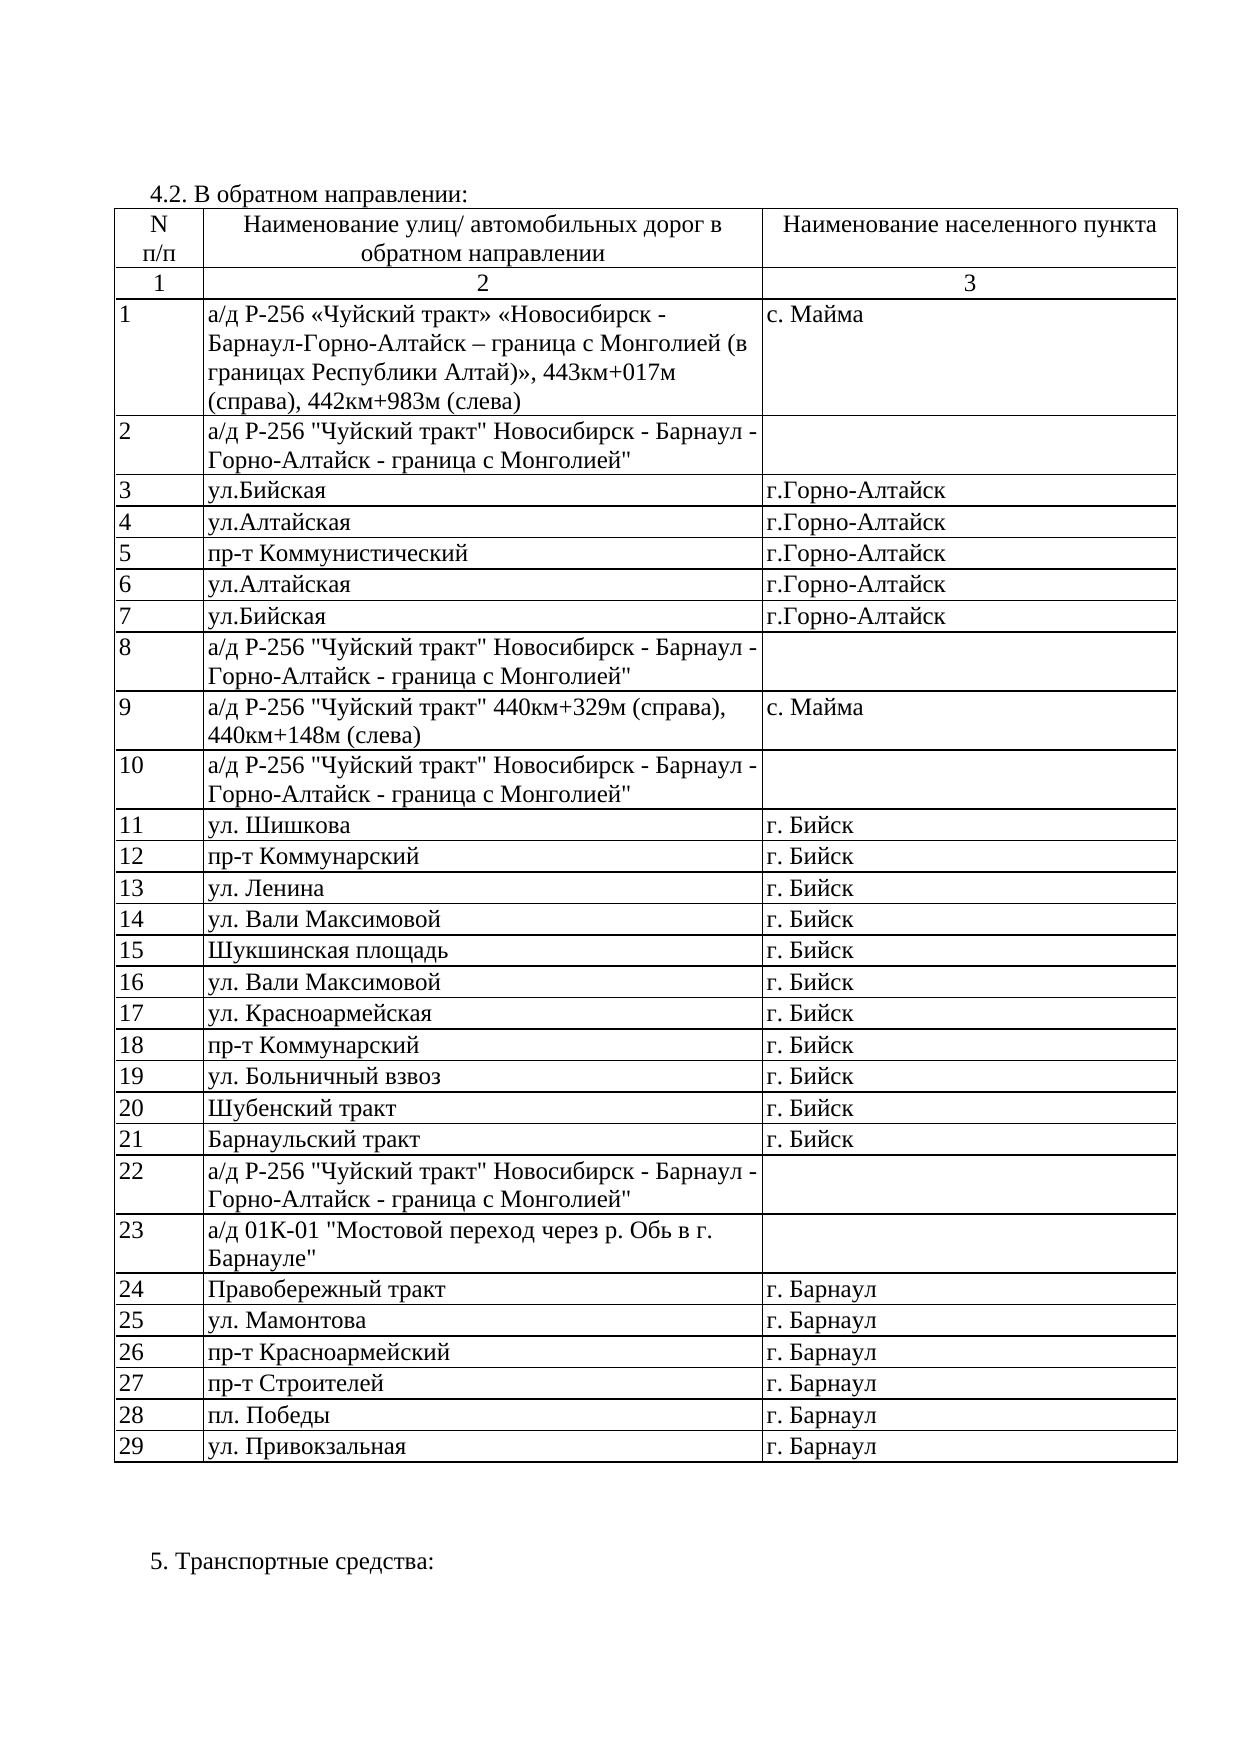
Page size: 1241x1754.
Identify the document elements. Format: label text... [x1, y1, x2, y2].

table_cell 8 [115, 632, 203, 690]
table_cell ул. Шишкова [204, 810, 762, 839]
table_cell 9 [115, 691, 203, 749]
table_cell г.Горно-Алтайск [763, 505, 1177, 537]
table_cell г. Бийск [763, 1028, 1177, 1060]
table_cell г. Бийск [763, 871, 1177, 902]
table_cell г. Бийск [763, 1123, 1177, 1154]
table_cell [763, 749, 1177, 808]
table_cell 25 [115, 1305, 203, 1335]
table_cell г. Барнаул [763, 1367, 1177, 1398]
table_cell 12 [115, 841, 203, 871]
table_cell Шукшинская площадь [204, 936, 762, 965]
table_cell 26 [115, 1336, 203, 1367]
table_cell 7 [115, 601, 203, 631]
table_cell Правобережный тракт [204, 1274, 762, 1304]
table_cell ул.Алтайская [204, 570, 762, 599]
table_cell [204, 300, 762, 414]
table_cell 27 [115, 1368, 203, 1398]
text 4.2. В обратном направлении: [150, 179, 1090, 207]
table_cell ул. Привокзальная [204, 1431, 762, 1461]
table_cell пл. Победы [204, 1400, 762, 1429]
table_cell Шубенский тракт [204, 1093, 762, 1123]
table_cell г. Барнаул [763, 1430, 1177, 1461]
table_cell Барнаульский тракт [204, 1124, 762, 1154]
table_cell 4 [115, 506, 203, 537]
table_cell пр-т Коммунистический [204, 538, 762, 568]
table_cell 5 [115, 538, 203, 568]
table_cell [763, 415, 1177, 474]
table_cell 11 [115, 809, 203, 839]
table_cell г. Бийск [763, 997, 1177, 1028]
table_cell 19 [115, 1061, 203, 1091]
table_cell 24 [115, 1273, 203, 1304]
table_cell [763, 631, 1177, 690]
table_cell с. Майма [763, 298, 1177, 414]
table_cell г. Бийск [763, 903, 1177, 934]
table_cell ул. Вали Максимовой [204, 967, 762, 997]
text 5. Транспортные средства: [150, 1546, 1090, 1575]
table_cell ул. Красноармейская [204, 998, 762, 1028]
table_cell 1 [115, 268, 203, 298]
table_cell ул.Бийская [204, 475, 762, 505]
table_cell ул.Алтайская [204, 507, 762, 537]
table_cell г.Горно-Алтайск [763, 600, 1177, 631]
table_cell 1 [115, 299, 203, 414]
table_cell 20 [115, 1092, 203, 1123]
table_cell ул. Ленина [204, 873, 762, 902]
table_header Наименование населенного пункта [763, 209, 1177, 267]
table_cell г.Горно-Алтайск [763, 537, 1177, 568]
table_cell [763, 1213, 1177, 1272]
table_cell 13 [115, 872, 203, 902]
table_cell 3 [115, 475, 203, 505]
table_cell пр-т Коммунарский [204, 1030, 762, 1060]
table_cell 21 [115, 1124, 203, 1154]
table_cell ул. Мамонтова [204, 1305, 762, 1335]
table_cell ул. Вали Максимовой [204, 904, 762, 934]
table_cell а/д Р-256 "Чуйский тракт" Новосибирск - Барнаул - Горно-Алтайск - граница с Монголией" [204, 751, 762, 808]
table_cell 16 [115, 966, 203, 997]
table_cell ул.Бийская [204, 601, 762, 631]
table_cell г. Бийск [763, 840, 1177, 871]
table_cell 23 [115, 1214, 203, 1272]
table_cell г. Барнаул [763, 1335, 1177, 1367]
table_cell г. Барнаул [763, 1272, 1177, 1304]
table_cell а/д Р-256 "Чуйский тракт" 440км+329м (справа), 440км+148м (слева) [204, 692, 762, 749]
table_cell 14 [115, 904, 203, 934]
table_cell [763, 1154, 1177, 1213]
table_cell 29 [115, 1431, 203, 1461]
table_cell 15 [115, 935, 203, 965]
table_cell пр-т Красноармейский [204, 1337, 762, 1367]
table_cell 22 [115, 1155, 203, 1213]
table_cell г. Барнаул [763, 1304, 1177, 1335]
table_cell г. Бийск [763, 1091, 1177, 1123]
table_header N п/п [115, 209, 203, 267]
table_cell пр-т Коммунарский [204, 841, 762, 871]
table_cell г. Барнаул [763, 1398, 1177, 1429]
table_cell а/д Р-256 "Чуйский тракт" Новосибирск - Барнаул - Горно-Алтайск - граница с Монголией" [204, 633, 762, 690]
table_cell 10 [115, 750, 203, 808]
table_cell а/д Р-256 "Чуйский тракт" Новосибирск - Барнаул - Горно-Алтайск - граница с Монголией" [204, 1156, 762, 1213]
table_cell ул. Больничный взвоз [204, 1061, 762, 1091]
table_cell г. Бийск [763, 808, 1177, 839]
table_cell г. Бийск [763, 934, 1177, 965]
table_cell с. Майма [763, 690, 1177, 749]
table_cell 18 [115, 1029, 203, 1060]
table_cell 2 [115, 416, 203, 474]
table_cell 17 [115, 998, 203, 1028]
table_header Наименование улиц/ автомобильных дорог в обратном направлении [204, 209, 762, 267]
table_cell г. Бийск [763, 1060, 1177, 1091]
table_cell 6 [115, 569, 203, 599]
table_cell г. Бийск [763, 965, 1177, 997]
table_cell 2 [204, 268, 762, 298]
table_cell 28 [115, 1399, 203, 1429]
table_cell г.Горно-Алтайск [763, 474, 1177, 505]
table_cell а/д Р-256 "Чуйский тракт" Новосибирск - Барнаул - Горно-Алтайск - граница с Монголией" [204, 416, 762, 474]
table_cell 3 [763, 267, 1177, 298]
table_cell г.Горно-Алтайск [763, 568, 1177, 599]
table_cell пр-т Строителей [204, 1368, 762, 1398]
table_cell а/д 01К-01 "Мостовой переход через р. Обь в г. Барнауле" [204, 1215, 762, 1272]
